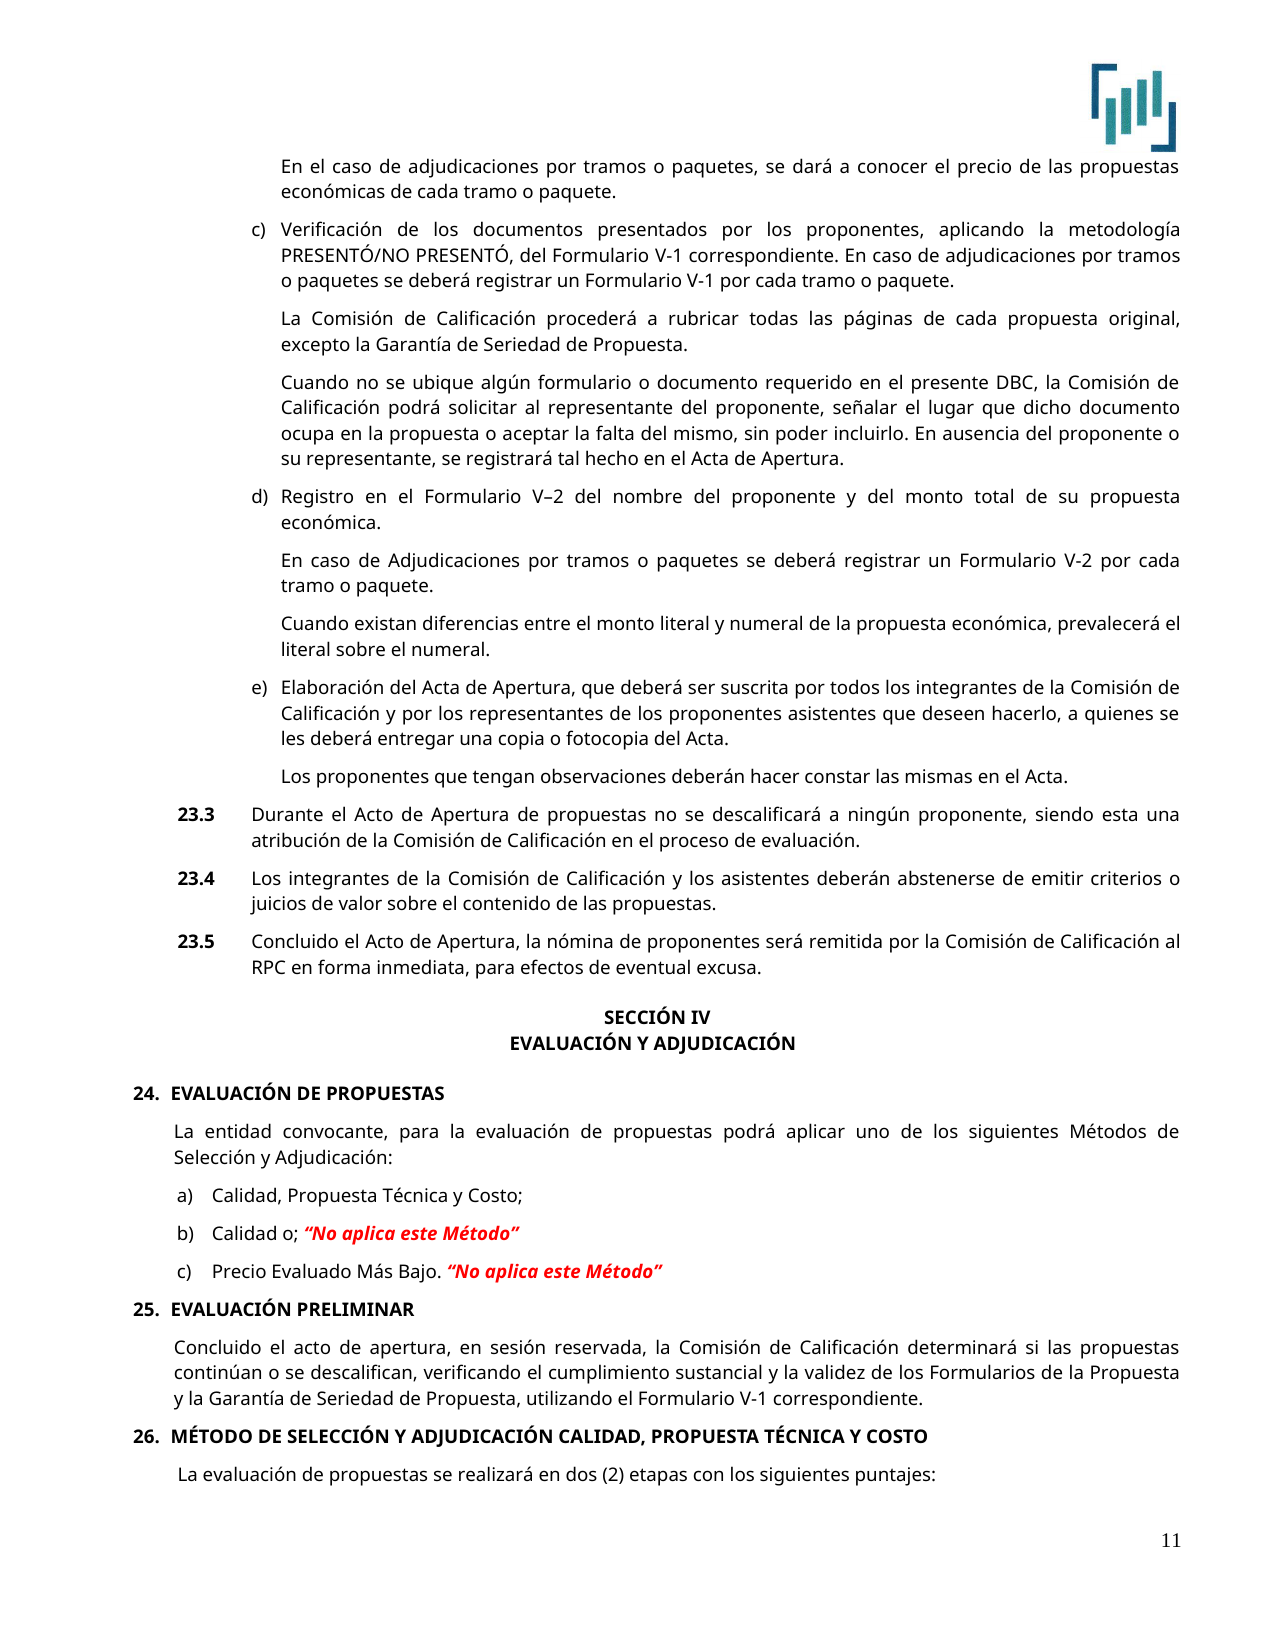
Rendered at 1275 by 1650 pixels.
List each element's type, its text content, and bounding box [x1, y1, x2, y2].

list Concluido el Acto de Apertura, la nómina de proponentes será remitida por la Comisión de Calificación al RPC en forma inmediata, para efectos de eventual excusa. [177, 928, 1181, 979]
list Los integrantes de la Comisión de Calificación y los asistentes deberán abstenerse de emitir criterios o juicios de valor sobre el contenido de las propuestas. [177, 865, 1181, 916]
text EVALUACIÓN Y ADJUDICACIÓN [133, 1030, 1181, 1056]
text En el caso de adjudicaciones por tramos o paquetes, se dará a conocer el precio de las propuestas económicas de cada tramo o paquete. [251, 153, 1181, 204]
list Los proponentes que tengan observaciones deberán hacer constar las mismas en el Acta. [251, 763, 1181, 789]
text En caso de Adjudicaciones por tramos o paquetes se deberá registrar un Formulario V-2 por cada tramo o paquete. [251, 547, 1181, 598]
list Registro en el Formulario V–2 del nombre del proponente y del monto total de su propuesta económica. [251, 484, 1181, 535]
list Cuando existan diferencias entre el monto literal y numeral de la propuesta económica, prevalecerá el literal sobre el numeral. [251, 611, 1181, 662]
text La entidad convocante, para la evaluación de propuestas podrá aplicar uno de los siguientes Métodos de Selección y Adjudicación: [174, 1118, 1181, 1169]
text La evaluación de propuestas se realizará en dos (2) etapas con los siguientes puntajes: [177, 1461, 1181, 1487]
list Durante el Acto de Apertura de propuestas no se descalificará a ningún proponente, siendo esta una atribución de la Comisión de Calificación en el proceso de evaluación. [177, 801, 1181, 852]
list Precio Evaluado Más Bajo. “No aplica este Método” [177, 1258, 1181, 1284]
text Concluido el acto de apertura, en sesión reservada, la Comisión de Calificación determinará si las propuestas continúan o se descalifican, verificando el cumplimiento sustancial y la validez de los Formularios de la Propuesta y la Garantía de Seriedad de Propuesta, utilizando el Formulario V-1 correspondiente. [174, 1334, 1181, 1411]
text SECCIÓN IV [133, 1004, 1181, 1030]
title MÉTODO DE SELECCIÓN Y ADJUDICACIÓN CALIDAD, PROPUESTA TÉCNICA Y COSTO [133, 1423, 1181, 1449]
text Cuando no se ubique algún formulario o documento requerido en el presente DBC, la Comisión de Calificación podrá solicitar al representante del proponente, señalar el lugar que dicho documento ocupa en la propuesta o aceptar la falta del mismo, sin poder incluirlo. En ausencia del proponente o su representante, se registrará tal hecho en el Acta de Apertura. [251, 369, 1181, 471]
list Elaboración del Acta de Apertura, que deberá ser suscrita por todos los integrantes de la Comisión de Calificación y por los representantes de los proponentes asistentes que deseen hacerlo, a quienes se les deberá entregar una copia o fotocopia del Acta. [251, 674, 1181, 751]
picture [1080, 59, 1182, 153]
text La Comisión de Calificación procederá a rubricar todas las páginas de cada propuesta original, excepto la Garantía de Seriedad de Propuesta. [251, 306, 1181, 357]
list Calidad o; “No aplica este Método” [177, 1220, 1181, 1246]
list Calidad, Propuesta Técnica y Costo; [177, 1182, 1181, 1208]
list Verificación de los documentos presentados por los proponentes, aplicando la metodología PRESENTÓ/NO PRESENTÓ, del Formulario V-1 correspondiente. En caso de adjudicaciones por tramos o paquetes se deberá registrar un Formulario V-1 por cada tramo o paquete. [251, 216, 1181, 293]
title EVALUACIÓN PRELIMINAR [133, 1296, 1181, 1322]
title EVALUACIÓN DE PROPUESTAS [133, 1081, 1181, 1106]
